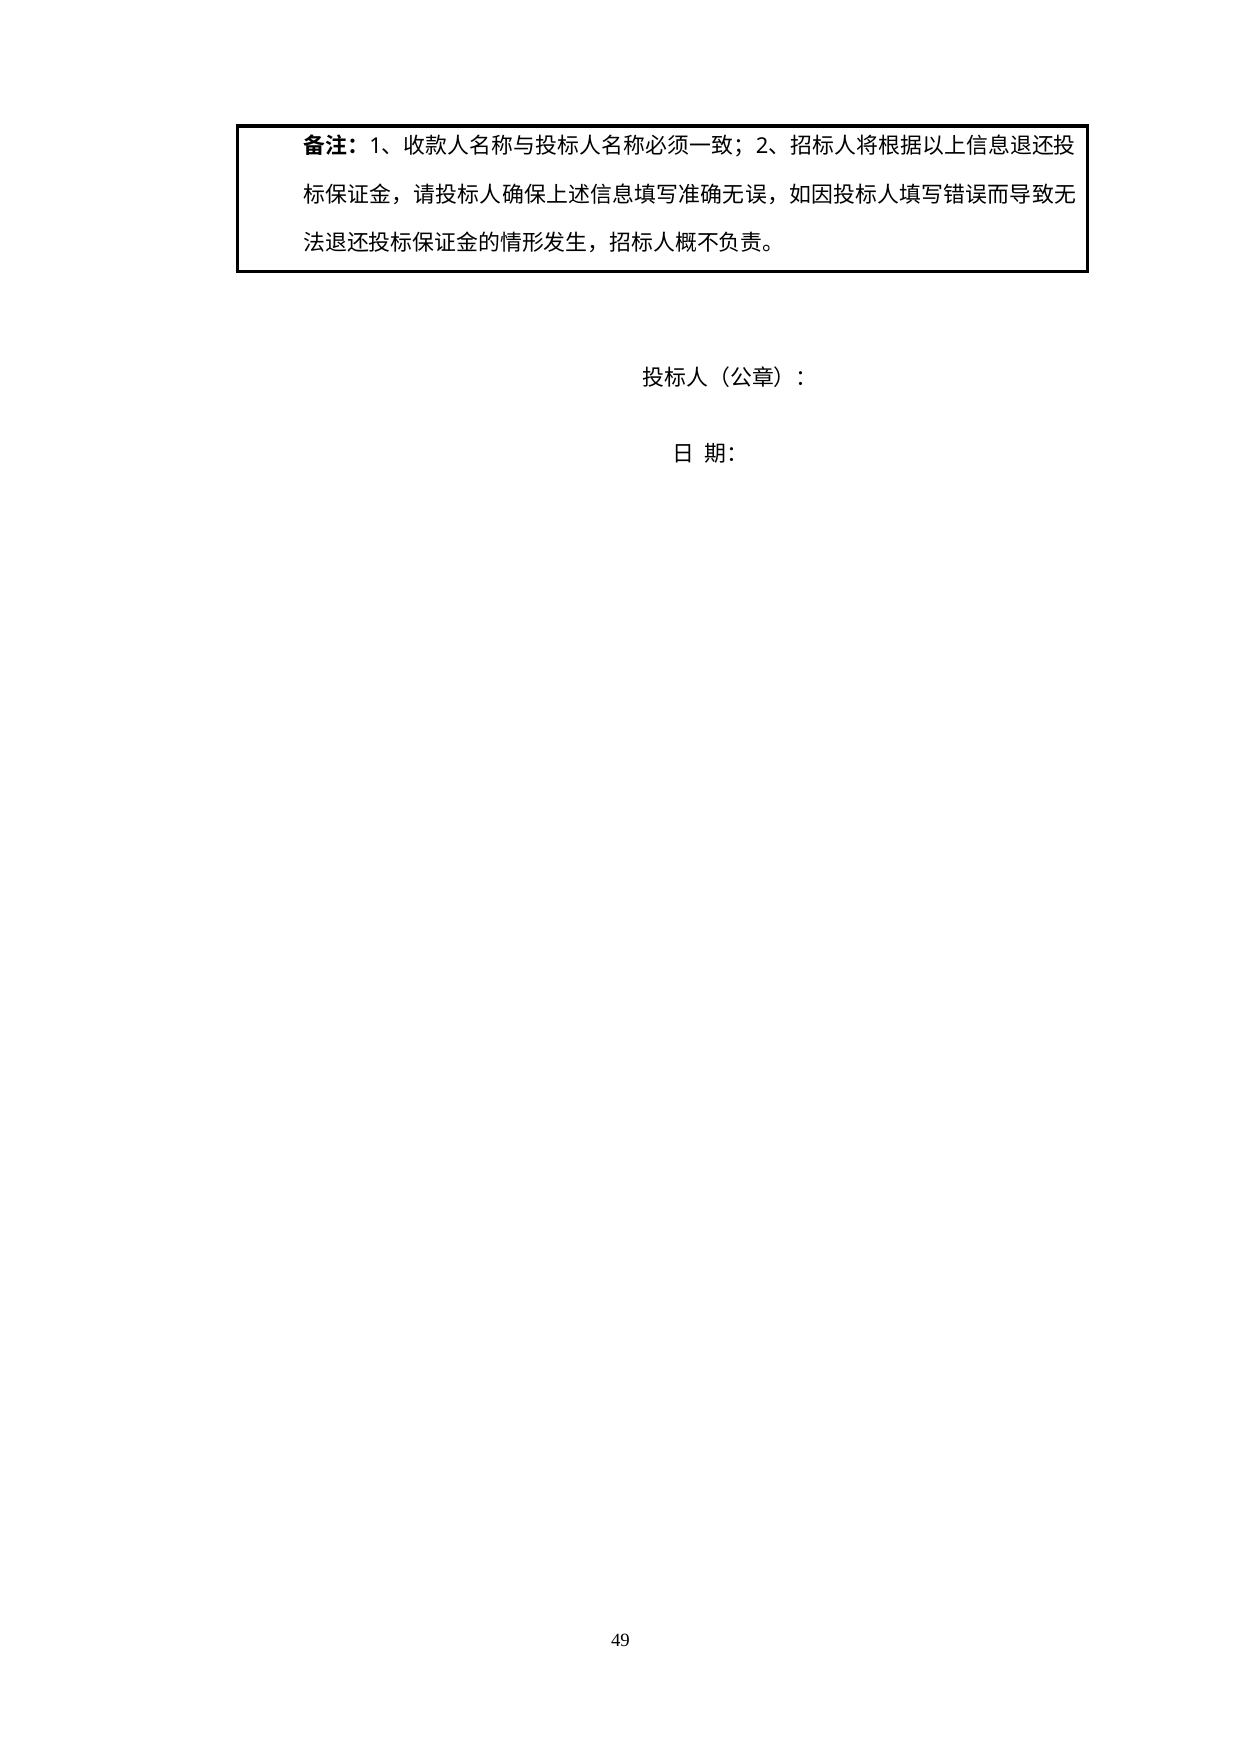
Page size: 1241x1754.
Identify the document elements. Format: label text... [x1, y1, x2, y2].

text 投标人（公章）： [242, 360, 1053, 392]
table_cell 备注：1、收款人名称与投标人名称必须一致；2、招标人将根据以上信息退还投标保证金，请投标人确保上述信息填写准确无误，如因投标人填写错误而导致无法退还投标保证金的情形发生，招标人概不负责。 [239, 128, 1086, 270]
text 日 期： [242, 435, 1053, 468]
